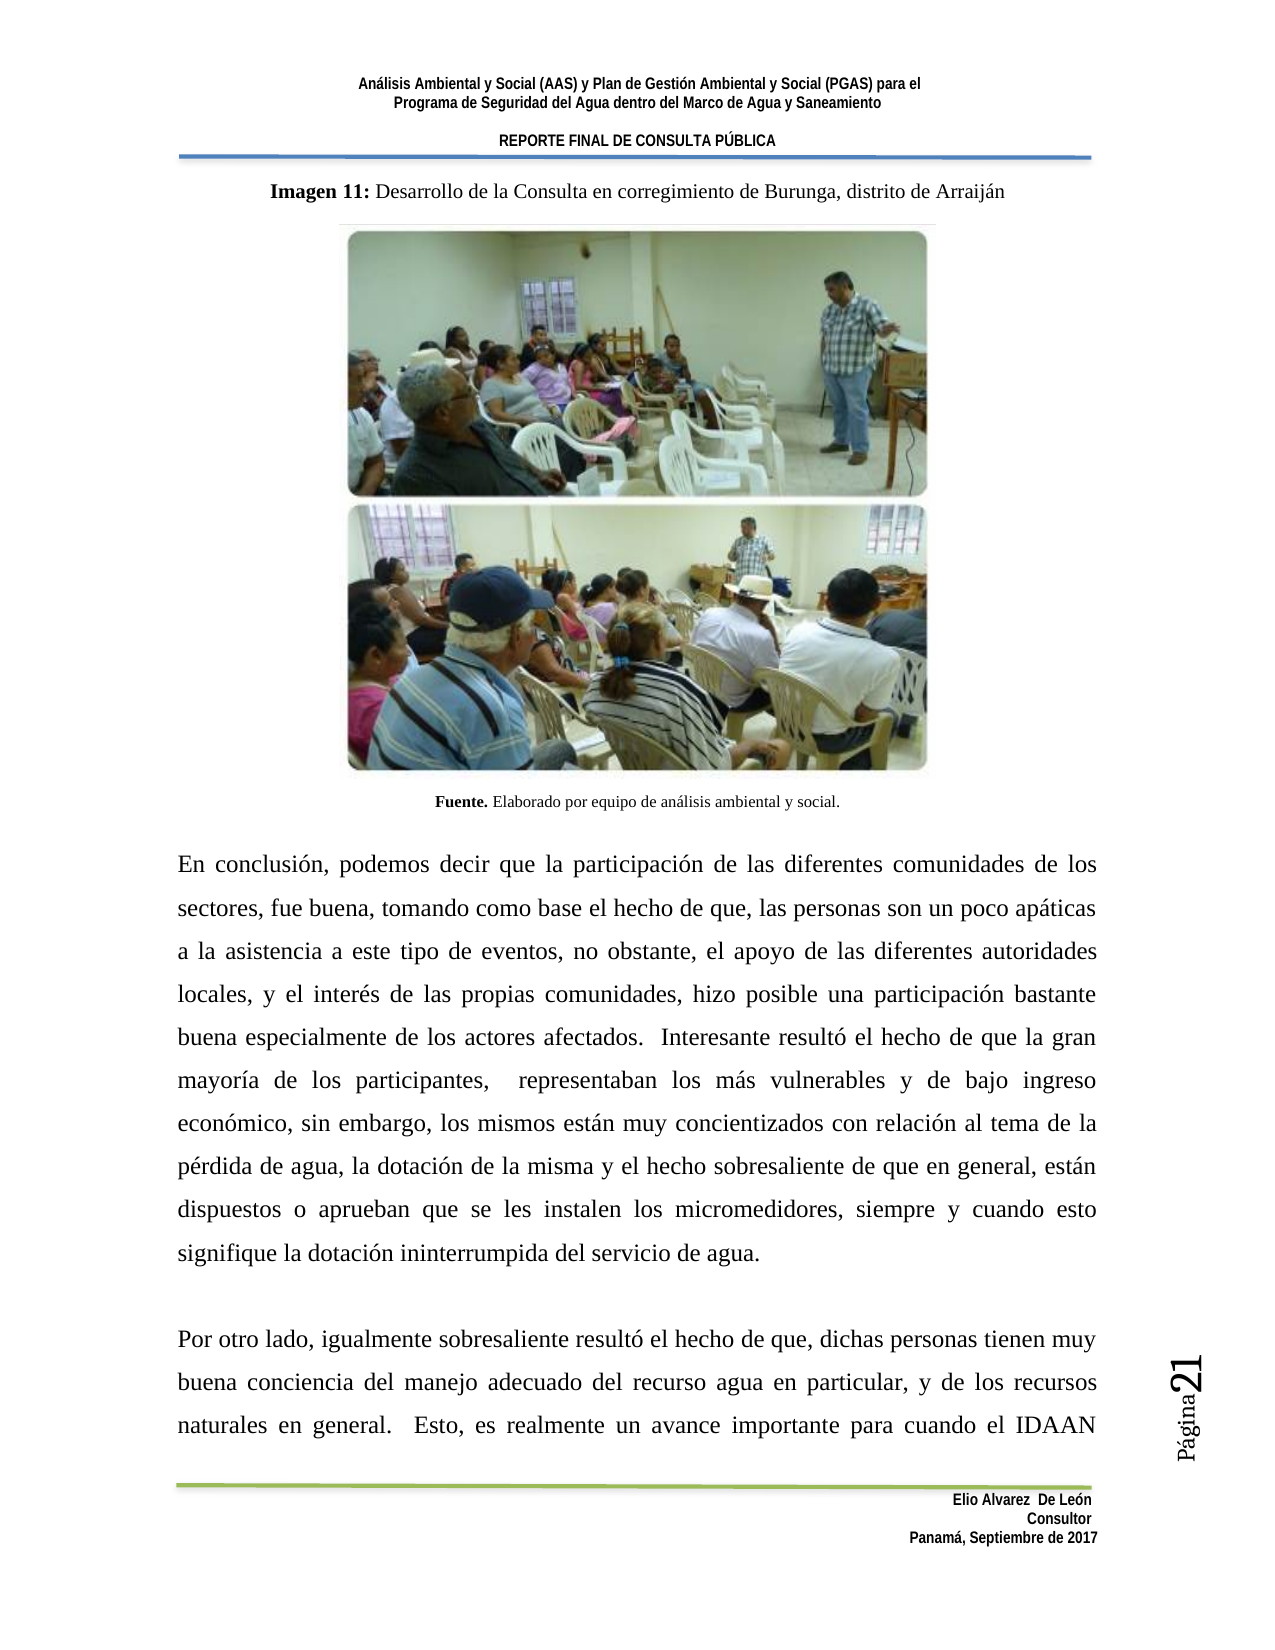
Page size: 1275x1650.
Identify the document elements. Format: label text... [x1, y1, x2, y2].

text Imagen 11: Desarrollo de la Consulta en corregimiento de Burunga, distrito de Arraiján [177, 179, 1098, 203]
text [177, 1324, 1098, 1439]
picture [339, 224, 936, 779]
text En conclusión, podemos decir que la participación de las diferentes comunidades de los sectores, fue buena, tomando como base el hecho de que, las personas son un poco apáticas a la asistencia a este tipo de eventos, no obstante, el apoyo de las diferentes autoridades locales, y el interés de las propias comunidades, hizo posible una participación bastante buena especialmente de los actores afectados. Interesante resultó el hecho de que la gran mayoría de los participantes, representaban los más vulnerables y de bajo ingreso económico, sin embargo, los mismos están muy concientizados con relación al tema de la pérdida de agua, la dotación de la misma y el hecho sobresaliente de que en general, están dispuestos o aprueban que se les instalen los micromedidores, siempre y cuando esto signifique la dotación ininterrumpida del servicio de agua. [177, 849, 1098, 1266]
text Fuente. Elaborado por equipo de análisis ambiental y social. [177, 792, 1098, 811]
